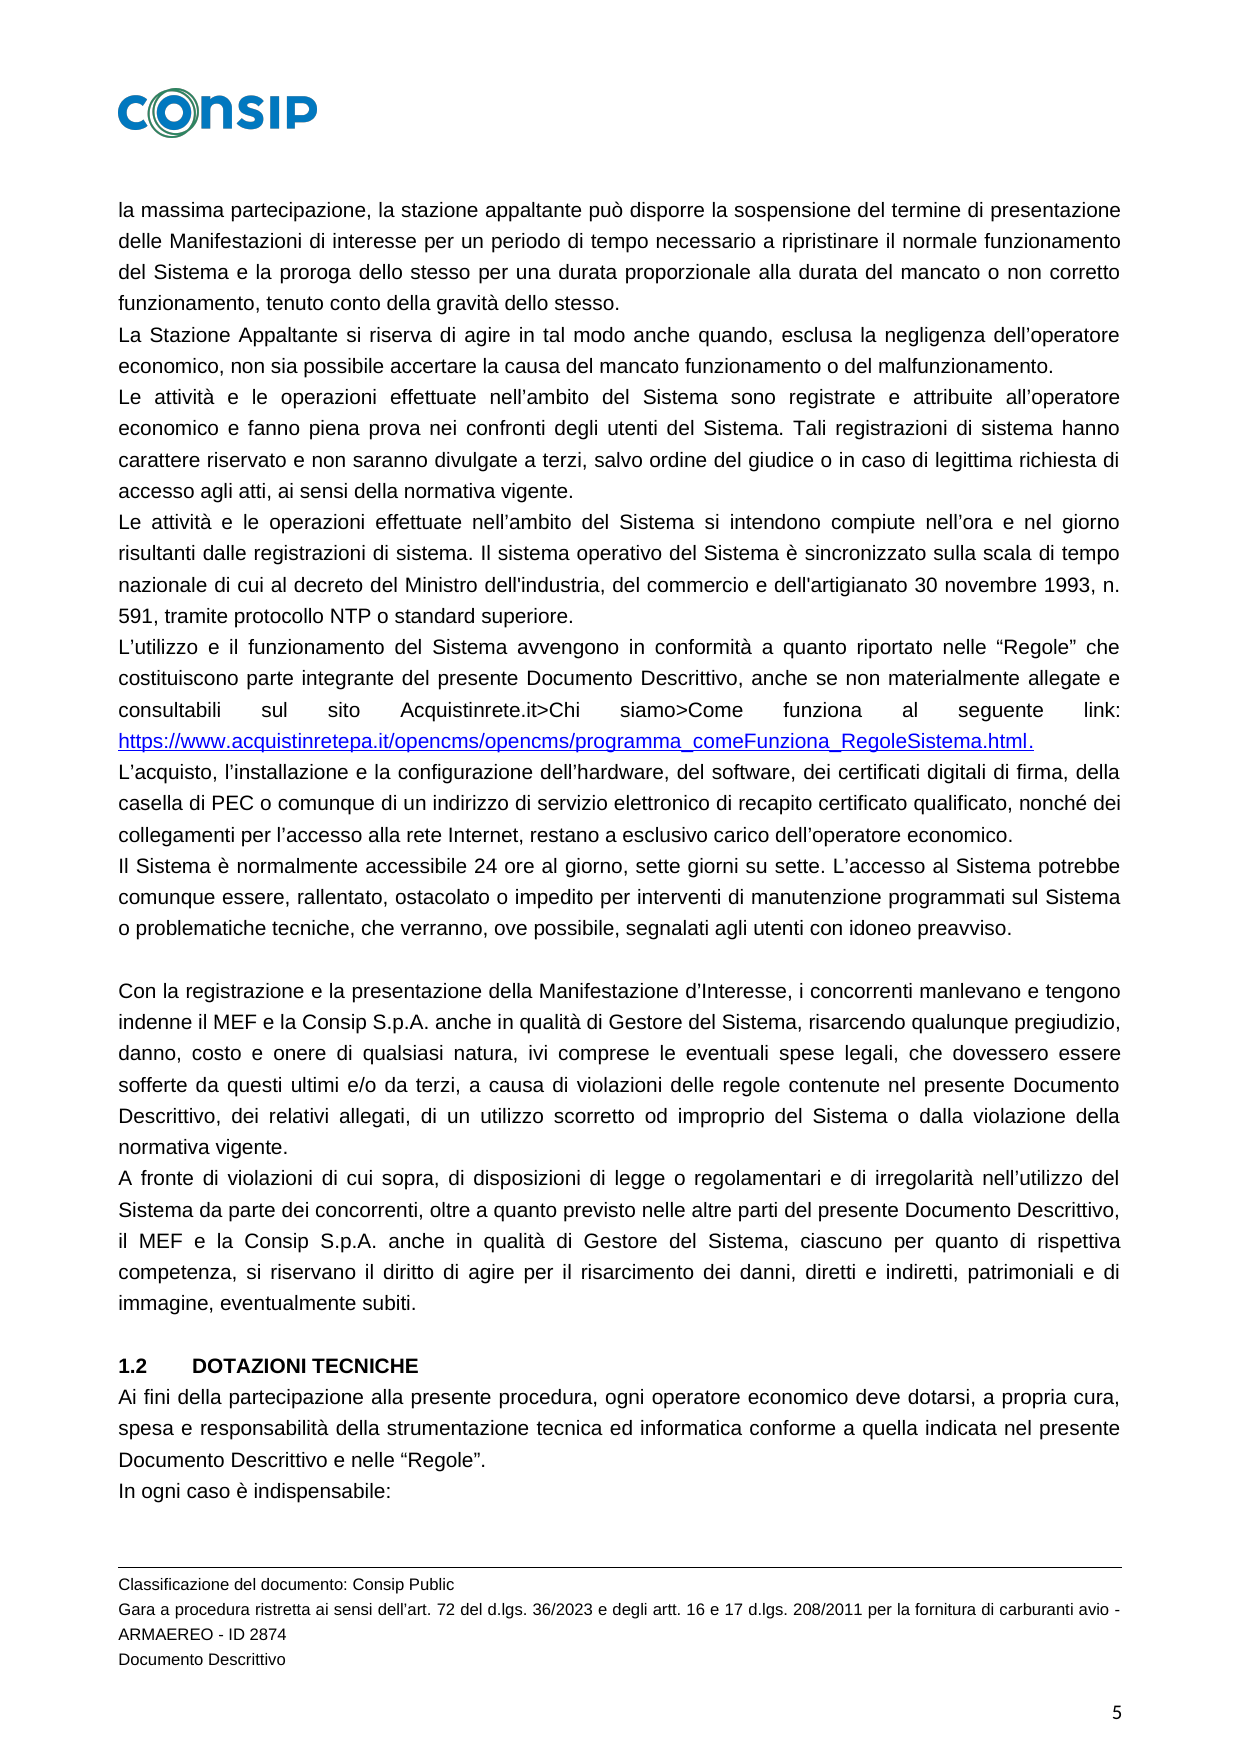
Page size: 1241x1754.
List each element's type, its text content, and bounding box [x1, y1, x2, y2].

text Con la registrazione e la presentazione della Manifestazione d’Interesse, i concorrenti manlevano e tengono indenne il MEF e la Consip S.p.A. anche in qualità di Gestore del Sistema, risarcendo qualunque pregiudizio, danno, costo e onere di qualsiasi natura, ivi comprese le eventuali spese legali, che dovessero essere sofferte da questi ultimi e/o da terzi, a causa di violazioni delle regole contenute nel presente Documento Descrittivo, dei relativi allegati, di un utilizzo scorretto od improprio del Sistema o dalla violazione della normativa vigente. [118, 973, 1122, 1161]
text A fronte di violazioni di cui sopra, di disposizioni di legge o regolamentari e di irregolarità nell’utilizzo del Sistema da parte dei concorrenti, oltre a quanto previsto nelle altre parti del presente Documento Descrittivo, il MEF e la Consip S.p.A. anche in qualità di Gestore del Sistema, ciascuno per quanto di rispettiva competenza, si riservano il diritto di agire per il risarcimento dei danni, diretti e indiretti, patrimoniali e di immagine, eventualmente subiti. [118, 1161, 1122, 1317]
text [118, 192, 1122, 317]
text In ogni caso è indispensabile: [118, 1473, 1122, 1504]
text Le attività e le operazioni effettuate nell’ambito del Sistema si intendono compiute nell’ora e nel giorno risultanti dalle registrazioni di sistema. Il sistema operativo del Sistema è sincronizzato sulla scala di tempo nazionale di cui al decreto del Ministro dell'industria, del commercio e dell'artigianato 30 novembre 1993, n. 591, tramite protocollo NTP o standard superiore. [118, 504, 1122, 629]
text Il Sistema è normalmente accessibile 24 ore al giorno, sette giorni su sette. L’accesso al Sistema potrebbe comunque essere, rallentato, ostacolato o impedito per interventi di manutenzione programmati sul Sistema o problematiche tecniche, che verranno, ove possibile, segnalati agli utenti con idoneo preavviso. [118, 848, 1122, 942]
subtitle DOTAZIONI TECNICHE [118, 1348, 1122, 1379]
text L’acquisto, l’installazione e la configurazione dell’hardware, del software, dei certificati digitali di firma, della casella di PEC o comunque di un indirizzo di servizio elettronico di recapito certificato qualificato, nonché dei collegamenti per l’accesso alla rete Internet, restano a esclusivo carico dell’operatore economico. [118, 754, 1122, 848]
text L’utilizzo e il funzionamento del Sistema avvengono in conformità a quanto riportato nelle “Regole” che costituiscono parte integrante del presente Documento Descrittivo, anche se non materialmente allegate e consultabili sul sito Acquistinrete.it>Chi siamo>Come funziona al seguente link: https://www.acquistinretepa.it/opencms/opencms/programma_comeFunziona_RegoleSistema.html. [118, 629, 1122, 754]
text La Stazione Appaltante si riserva di agire in tal modo anche quando, esclusa la negligenza dell’operatore economico, non sia possibile accertare la causa del mancato funzionamento o del malfunzionamento. [118, 317, 1122, 379]
text Le attività e le operazioni effettuate nell’ambito del Sistema sono registrate e attribuite all’operatore economico e fanno piena prova nei confronti degli utenti del Sistema. Tali registrazioni di sistema hanno carattere riservato e non saranno divulgate a terzi, salvo ordine del giudice o in caso di legittima richiesta di accesso agli atti, ai sensi della normativa vigente. [118, 379, 1122, 504]
text Ai fini della partecipazione alla presente procedura, ogni operatore economico deve dotarsi, a propria cura, spesa e responsabilità della strumentazione tecnica ed informatica conforme a quella indicata nel presente Documento Descrittivo e nelle “Regole”. [118, 1379, 1122, 1473]
picture [118, 88, 317, 138]
